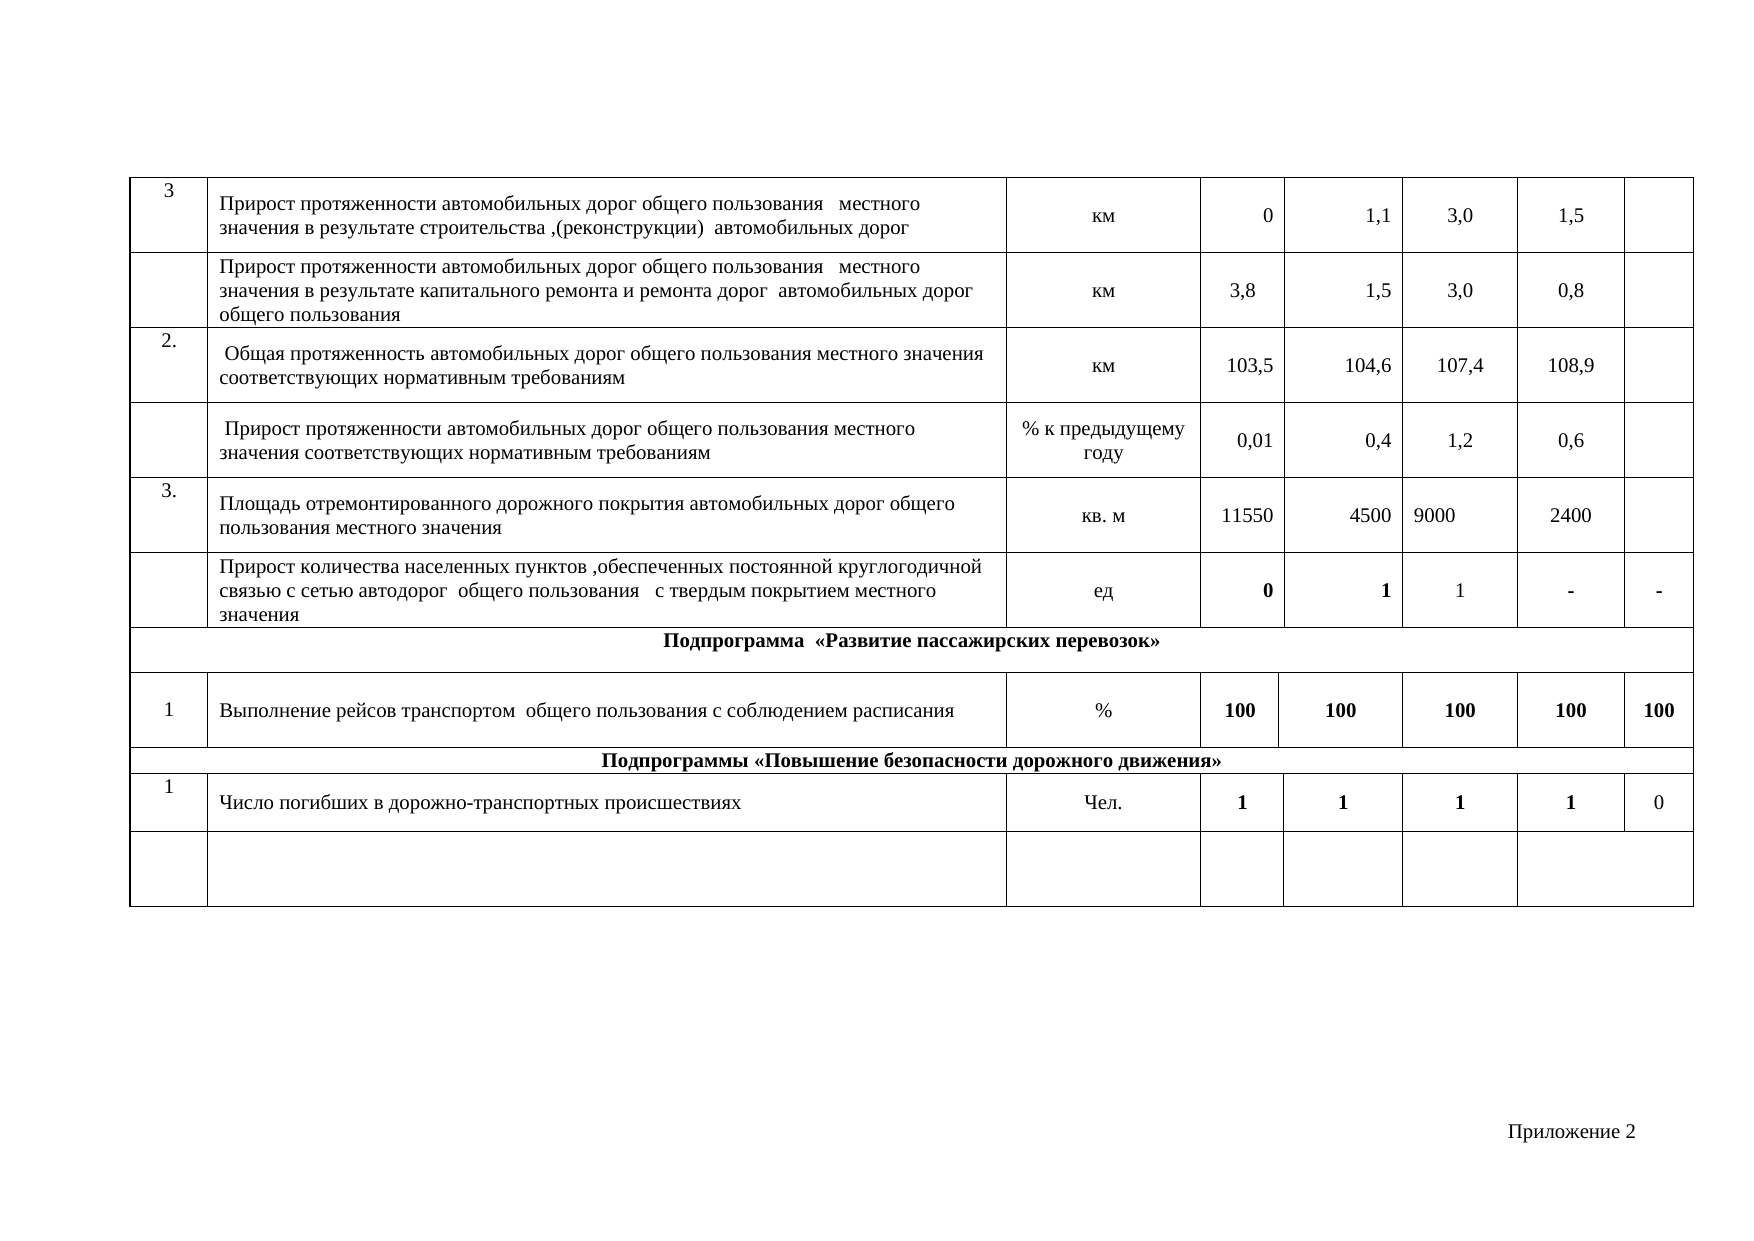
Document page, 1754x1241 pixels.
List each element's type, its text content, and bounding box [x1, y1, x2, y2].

table_cell Прирост количества населенных пунктов ,обеспеченных постоянной круглогодичной связью с сетью автодорог общего пользования с твердым покрытием местного значения [208, 553, 1006, 627]
table_cell % к предыдущему году [1007, 403, 1200, 477]
text Приложение 2 [1170, 1119, 1636, 1143]
table_cell Прирост протяженности автомобильных дорог общего пользования местного значения в результате капитального ремонта и ремонта дорог автомобильных дорог общего пользования [208, 253, 1006, 327]
table_cell 103,5 [1201, 328, 1284, 402]
table_cell [131, 553, 207, 627]
table_cell 0 [1201, 178, 1284, 252]
table_cell % [1007, 673, 1200, 747]
table_cell 100 [1201, 673, 1278, 747]
table_cell 1 [1403, 553, 1517, 627]
table_cell 1 [131, 774, 207, 831]
table_cell [131, 253, 207, 327]
table_cell 3 [131, 178, 207, 252]
table_cell 0,01 [1201, 403, 1284, 477]
table_cell [1625, 253, 1693, 327]
table_cell 1,5 [1518, 178, 1624, 252]
table_cell [1007, 832, 1200, 906]
table_cell км [1007, 253, 1200, 327]
table_cell Чел. [1007, 774, 1200, 831]
table_cell 0,4 [1285, 403, 1402, 477]
table_cell Выполнение рейсов транспортом общего пользования с соблюдением расписания [208, 673, 1006, 747]
table_cell 3,0 [1403, 253, 1517, 327]
table_cell 100 [1279, 673, 1402, 747]
table_cell [131, 403, 207, 477]
table_cell [1201, 832, 1283, 906]
table_cell Общая протяженность автомобильных дорог общего пользования местного значения соответствующих нормативным требованиям [208, 328, 1006, 402]
table_cell [208, 832, 1006, 906]
table_cell 1,1 [1285, 178, 1402, 252]
table_cell 4500 [1285, 478, 1402, 552]
table_cell 1,2 [1403, 403, 1517, 477]
table_cell кв. м [1007, 478, 1200, 552]
table_cell 3,0 [1403, 178, 1517, 252]
table_cell 100 [1518, 673, 1624, 747]
table_cell [131, 832, 207, 906]
table_cell 1 [1285, 553, 1402, 627]
table_cell 3. [131, 478, 207, 552]
table_cell 11550 [1201, 478, 1284, 552]
table_cell 1 [1284, 774, 1402, 831]
table_cell [1625, 403, 1693, 477]
table_cell [1518, 832, 1693, 906]
table_cell Прирост протяженности автомобильных дорог общего пользования местного значения в результате строительства ,(реконструкции) автомобильных дорог [208, 178, 1006, 252]
table_cell - [1625, 553, 1693, 627]
table_cell 107,4 [1403, 328, 1517, 402]
table_cell [1403, 832, 1517, 906]
table_cell 0,6 [1518, 403, 1624, 477]
table_cell 2400 [1518, 478, 1624, 552]
table_cell Площадь отремонтированного дорожного покрытия автомобильных дорог общего пользования местного значения [208, 478, 1006, 552]
table_cell 1 [1201, 774, 1283, 831]
table_cell 100 [1625, 673, 1693, 747]
table_cell 0,8 [1518, 253, 1624, 327]
table_cell Число погибших в дорожно-транспортных происшествиях [208, 774, 1006, 831]
table_cell км [1007, 178, 1200, 252]
table_cell 3,8 [1201, 253, 1284, 327]
table_cell 0 [1625, 774, 1693, 831]
table_cell 108,9 [1518, 328, 1624, 402]
table_cell 1 [1403, 774, 1517, 831]
table_cell 1 [1518, 774, 1624, 831]
table_cell [1625, 328, 1693, 402]
table_cell 104,6 [1285, 328, 1402, 402]
table_cell Подпрограмма «Развитие пассажирских перевозок» [131, 628, 1693, 672]
table_cell [1284, 832, 1402, 906]
table_cell Прирост протяженности автомобильных дорог общего пользования местного значения соответствующих нормативным требованиям [208, 403, 1006, 477]
table_cell [1625, 178, 1693, 252]
table_cell км [1007, 328, 1200, 402]
table_cell 1,5 [1285, 253, 1402, 327]
table_cell 0 [1201, 553, 1284, 627]
table_cell 9000 [1403, 478, 1517, 552]
table_cell - [1518, 553, 1624, 627]
table_cell 2. [131, 328, 207, 402]
table_cell Подпрограммы «Повышение безопасности дорожного движения» [131, 748, 1693, 773]
table_cell 100 [1403, 673, 1517, 747]
table_cell ед [1007, 553, 1200, 627]
table_cell [1625, 478, 1693, 552]
table_cell 1 [131, 673, 207, 747]
